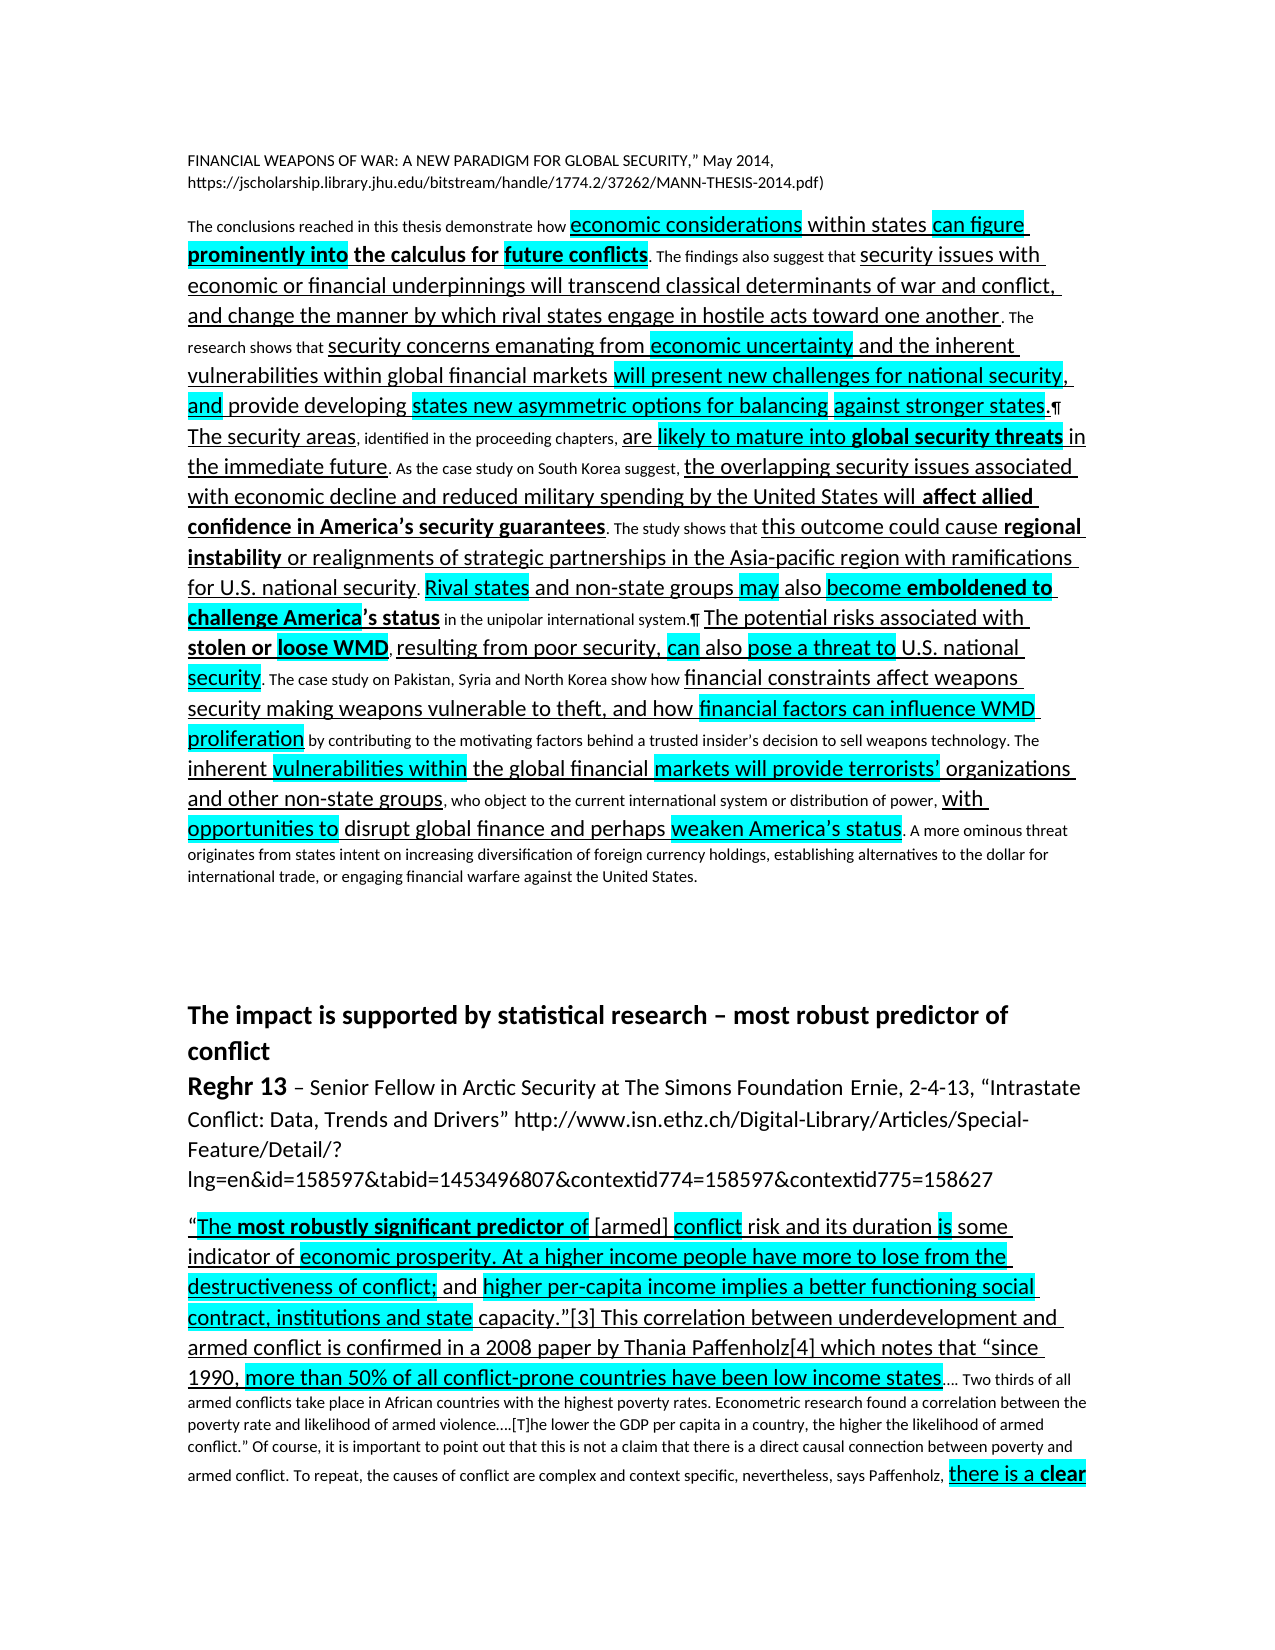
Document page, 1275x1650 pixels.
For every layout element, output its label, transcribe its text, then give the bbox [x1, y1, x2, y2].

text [187, 150, 1087, 192]
subtitle The impact is supported by statistical research – most robust predictor of conflict [187, 998, 1087, 1067]
text The conclusions reached in this thesis demonstrate how economic considerations within states can figure prominently into the calculus for future conflicts. The findings also suggest that security issues with economic or financial underpinnings will transcend classical determinants of war and conflict, and change the manner by which rival states engage in hostile acts toward one another. The research shows that security concerns emanating from economic uncertainty and the inherent vulnerabilities within global financial markets will present new challenges for national security, and provide developing states new asymmetric options for balancing against stronger states.¶ The security areas, identified in the proceeding chapters, are likely to mature into global security threats in the immediate future. As the case study on South Korea suggest, the overlapping security issues associated with economic decline and reduced military spending by the United States will affect allied confidence in America’s security guarantees. The study shows that this outcome could cause regional instability or realignments of strategic partnerships in the Asia-pacific region with ramifications for U.S. national security. Rival states and non-state groups may also become emboldened to challenge America’s status in the unipolar international system.¶ The potential risks associated with stolen or loose WMD, resulting from poor security, can also pose a threat to U.S. national security. The case study on Pakistan, Syria and North Korea show how financial constraints affect weapons security making weapons vulnerable to theft, and how financial factors can influence WMD proliferation by contributing to the motivating factors behind a trusted insider’s decision to sell weapons technology. The inherent vulnerabilities within the global financial markets will provide terrorists’ organizations and other non-state groups, who object to the current international system or distribution of power, with opportunities to disrupt global finance and perhaps weaken America’s status. A more ominous threat originates from states intent on increasing diversification of foreign currency holdings, establishing alternatives to the dollar for international trade, or engaging financial warfare against the United States. [187, 210, 1087, 886]
text Reghr 13 – Senior Fellow in Arctic Security at The Simons Foundation Ernie, 2-4-13, “Intrastate Conflict: Data, Trends and Drivers” http://www.isn.ethz.ch/Digital-Library/Articles/Special-Feature/Detail/?lng=en&id=158597&tabid=1453496807&contextid774=158597&contextid775=158627 [187, 1069, 1087, 1193]
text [187, 1212, 1087, 1487]
